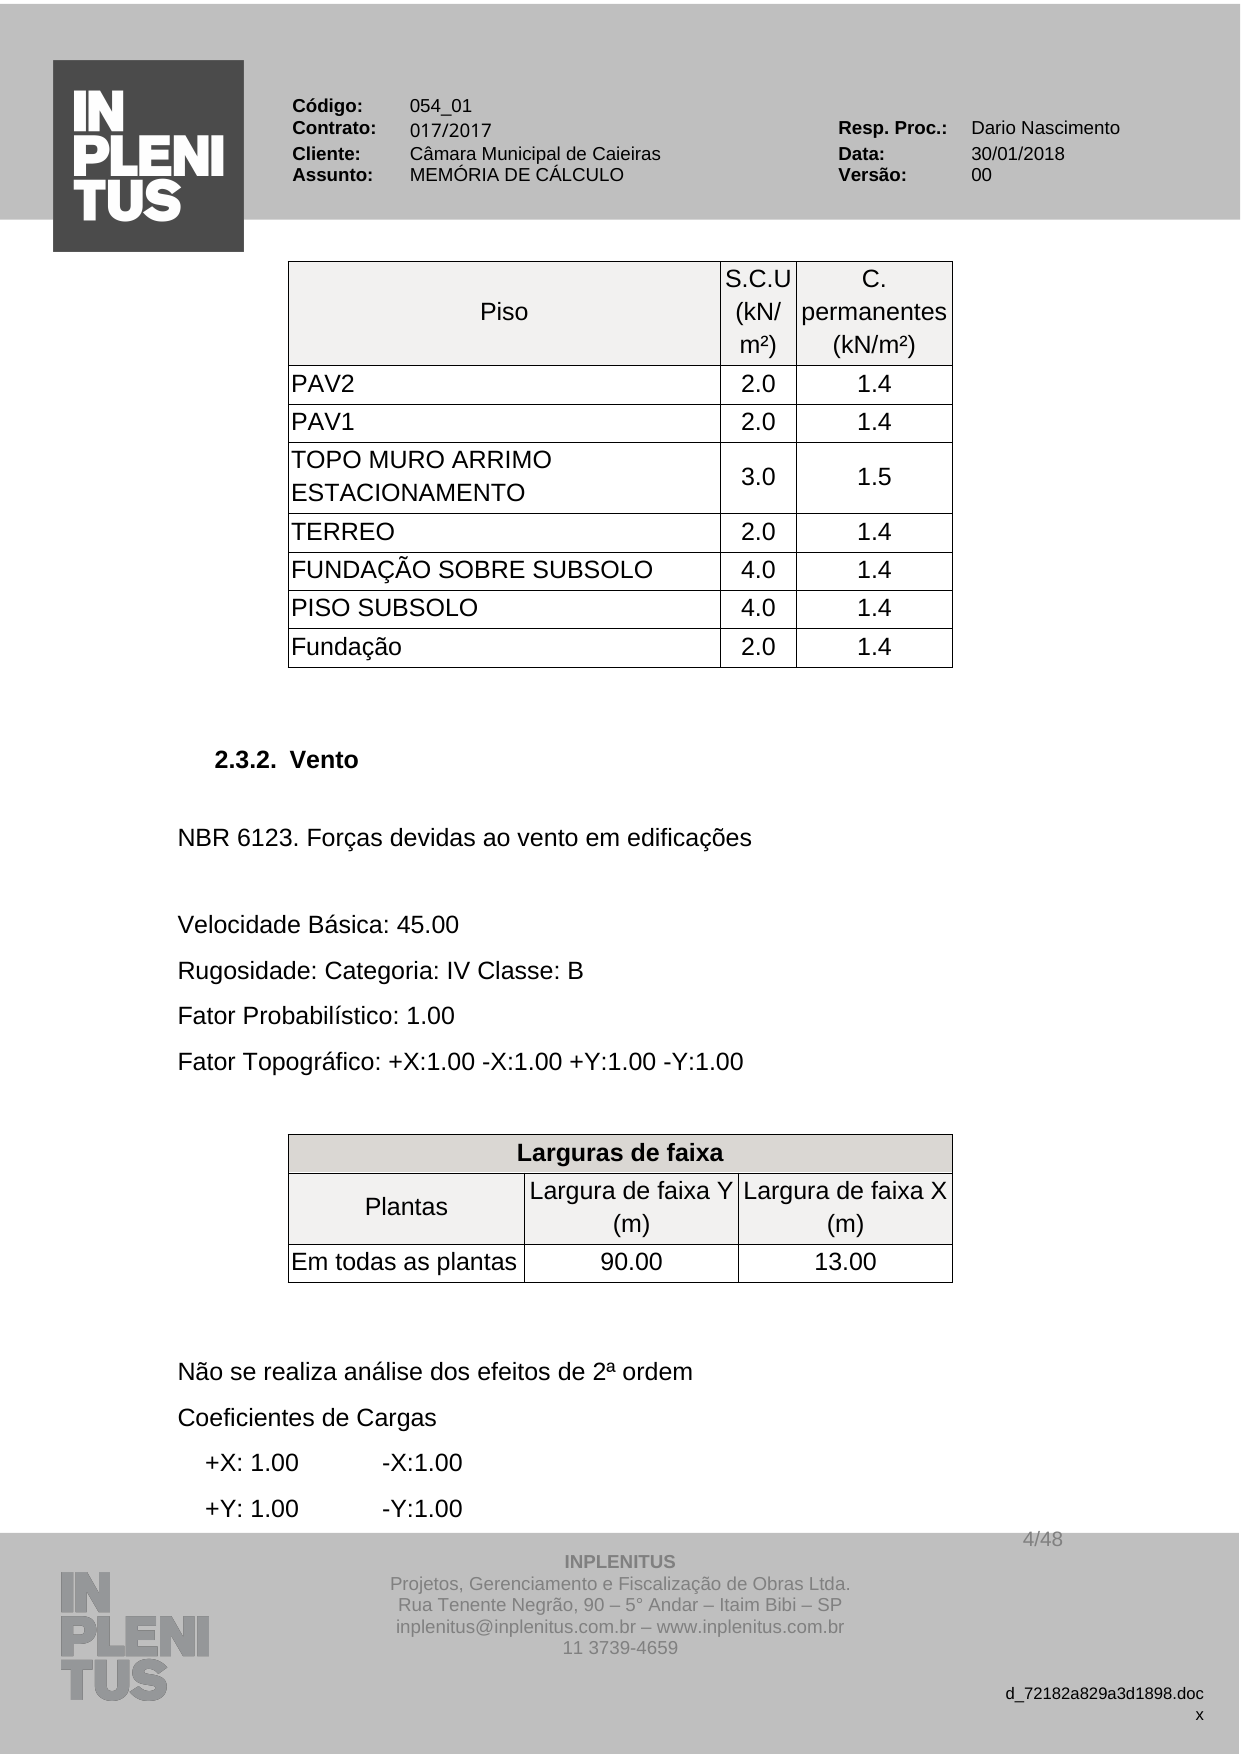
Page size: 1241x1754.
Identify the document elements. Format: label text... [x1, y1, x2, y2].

table_cell 1.4 [797, 591, 952, 628]
table_cell 2.0 [721, 366, 796, 403]
text Fator Probabilístico: 1.00 [177, 1001, 1063, 1030]
table_cell 2.0 [721, 514, 796, 551]
text NBR 6123. Forças devidas ao vento em edificações [177, 823, 1063, 852]
table_cell 4.0 [721, 553, 796, 590]
table_cell 1.5 [797, 443, 952, 513]
table_cell 13.00 [739, 1245, 952, 1282]
text Vento [214, 745, 1063, 774]
text Fator Topográfico: +X:1.00 -X:1.00 +Y:1.00 -Y:1.00 [177, 1047, 1063, 1076]
table_cell 2.0 [721, 629, 796, 666]
text +Y: 1.00 -Y:1.00 [177, 1494, 1063, 1523]
table_cell FUNDAÇÃO SOBRE SUBSOLO [289, 553, 720, 590]
text Velocidade Básica: 45.00 [177, 910, 1063, 939]
table_cell PISO SUBSOLO [289, 591, 720, 628]
table_cell TOPO MURO ARRIMO ESTACIONAMENTO [289, 443, 720, 513]
table_cell PAV1 [289, 405, 720, 442]
table_cell 1.4 [797, 514, 952, 551]
text Rugosidade: Categoria: IV Classe: B [177, 956, 1063, 984]
table_cell 2.0 [721, 405, 796, 442]
picture [53, 60, 244, 252]
text Coeficientes de Cargas [177, 1403, 1063, 1432]
table_cell Largura de faixa X (m) [739, 1174, 952, 1244]
table_cell 4.0 [721, 591, 796, 628]
table_cell 1.4 [797, 366, 952, 403]
table_cell Em todas as plantas [289, 1245, 524, 1282]
table_cell 90.00 [525, 1245, 738, 1282]
table_header Larguras de faixa [289, 1135, 952, 1172]
table_cell 1.4 [797, 553, 952, 590]
table_cell 1.4 [797, 405, 952, 442]
table_cell Largura de faixa Y (m) [525, 1174, 738, 1244]
text Não se realiza análise dos efeitos de 2ª ordem [177, 1357, 1063, 1386]
text +X: 1.00 -X:1.00 [177, 1448, 1063, 1477]
table_header Piso [289, 262, 720, 365]
table_header S.C.U (kN/m²) [721, 262, 796, 365]
table_header C. permanentes (kN/m²) [797, 262, 952, 365]
table_cell Plantas [289, 1174, 524, 1244]
table_cell Fundação [289, 629, 720, 666]
picture [61, 1572, 209, 1701]
table_cell TERREO [289, 514, 720, 551]
table_cell 3.0 [721, 443, 796, 513]
table_cell PAV2 [289, 366, 720, 403]
table_cell 1.4 [797, 629, 952, 666]
